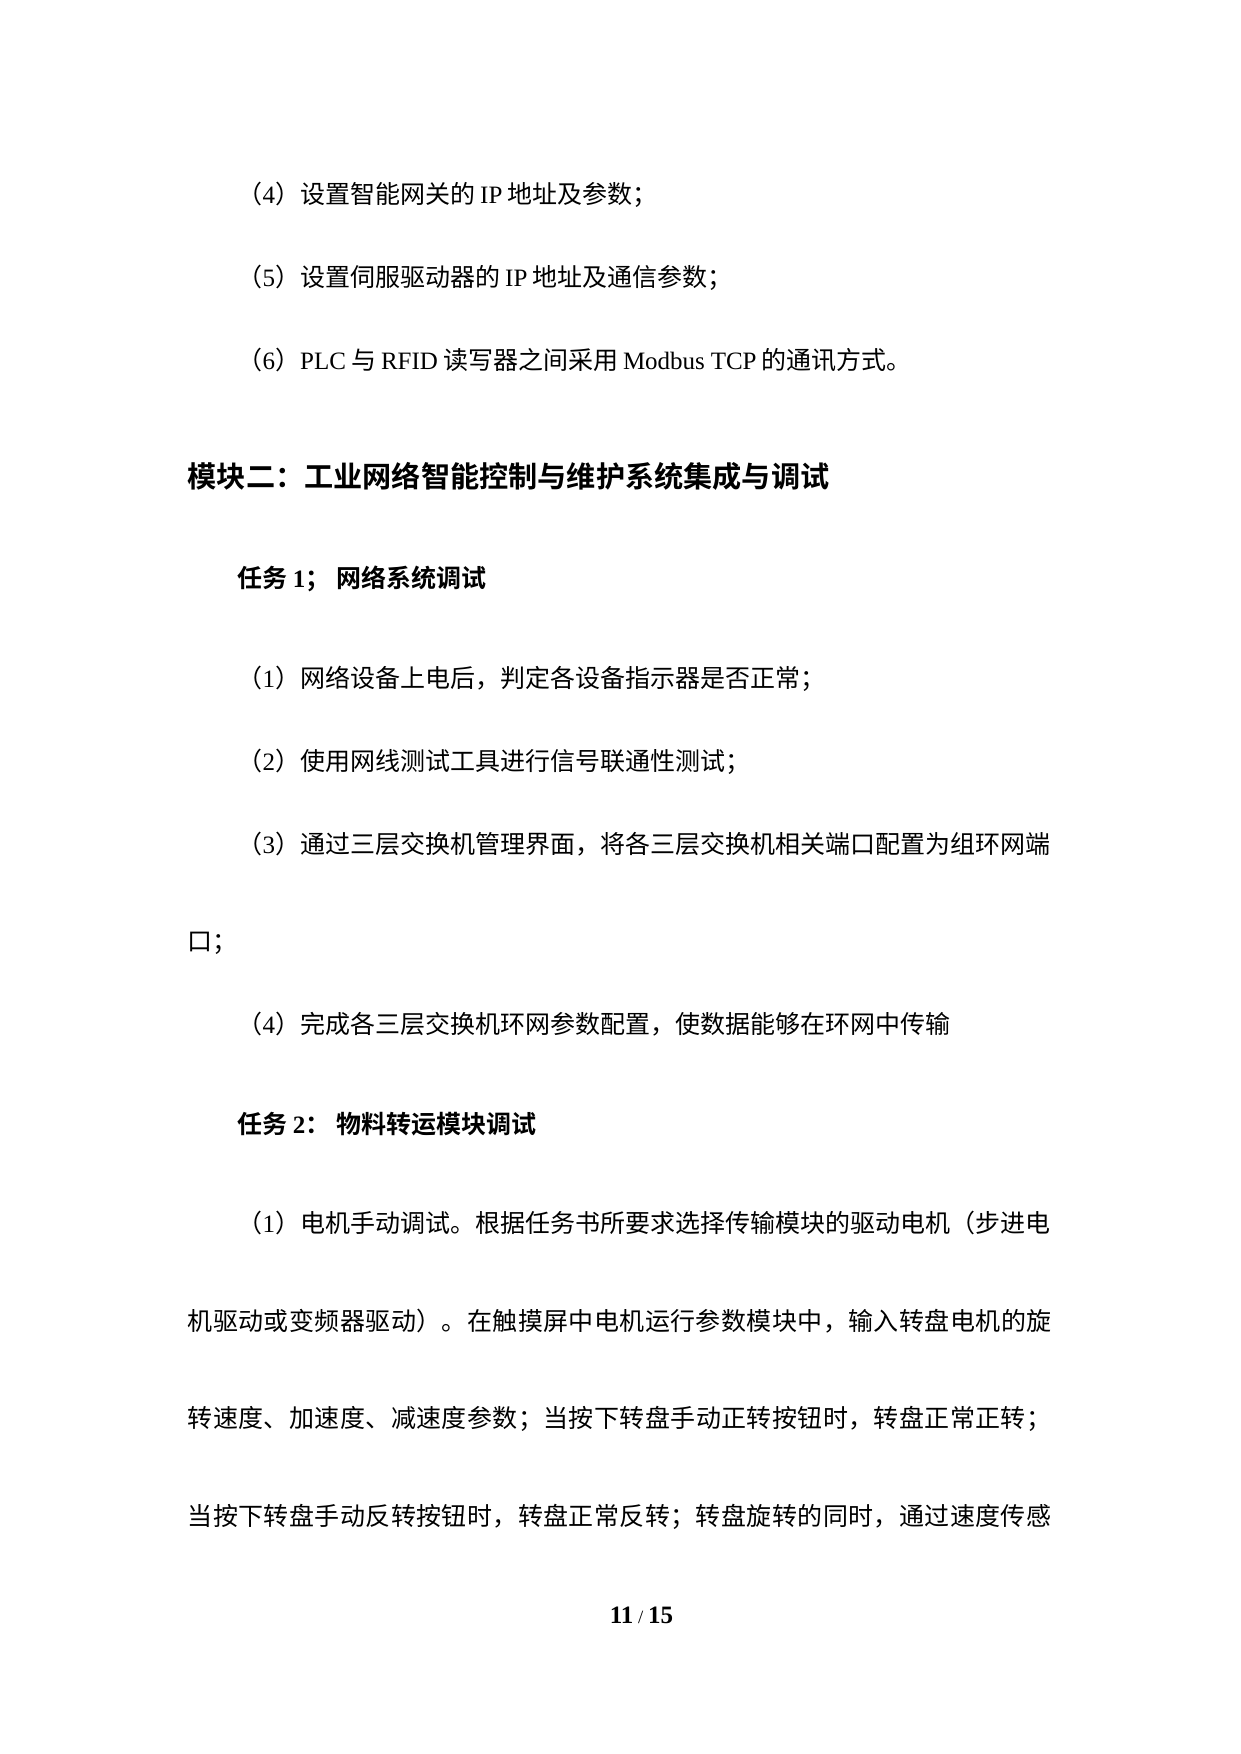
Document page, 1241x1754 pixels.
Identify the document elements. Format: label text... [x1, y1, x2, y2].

text （4）完成各三层交换机环网参数配置，使数据能够在环网中传输 [187, 991, 1053, 1056]
text 任务1； 网络系统调试 [187, 544, 1053, 609]
text （2）使用网线测试工具进行信号联通性测试； [187, 727, 1053, 792]
text 模块二：工业网络智能控制与维护系统集成与调试 [187, 442, 1053, 507]
text 任务2： 物料转运模块调试 [187, 1090, 1053, 1155]
text （5）设置伺服驱动器的IP地址及通信参数； [187, 243, 1053, 308]
text （4）设置智能网关的IP地址及参数； [187, 160, 1053, 225]
text （6）PLC与RFID读写器之间采用Modbus TCP的通讯方式。 [187, 326, 1053, 391]
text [187, 1189, 1053, 1547]
text （1）网络设备上电后，判定各设备指示器是否正常； [187, 644, 1053, 709]
text （3）通过三层交换机管理界面，将各三层交换机相关端口配置为组环网端口； [187, 810, 1053, 972]
